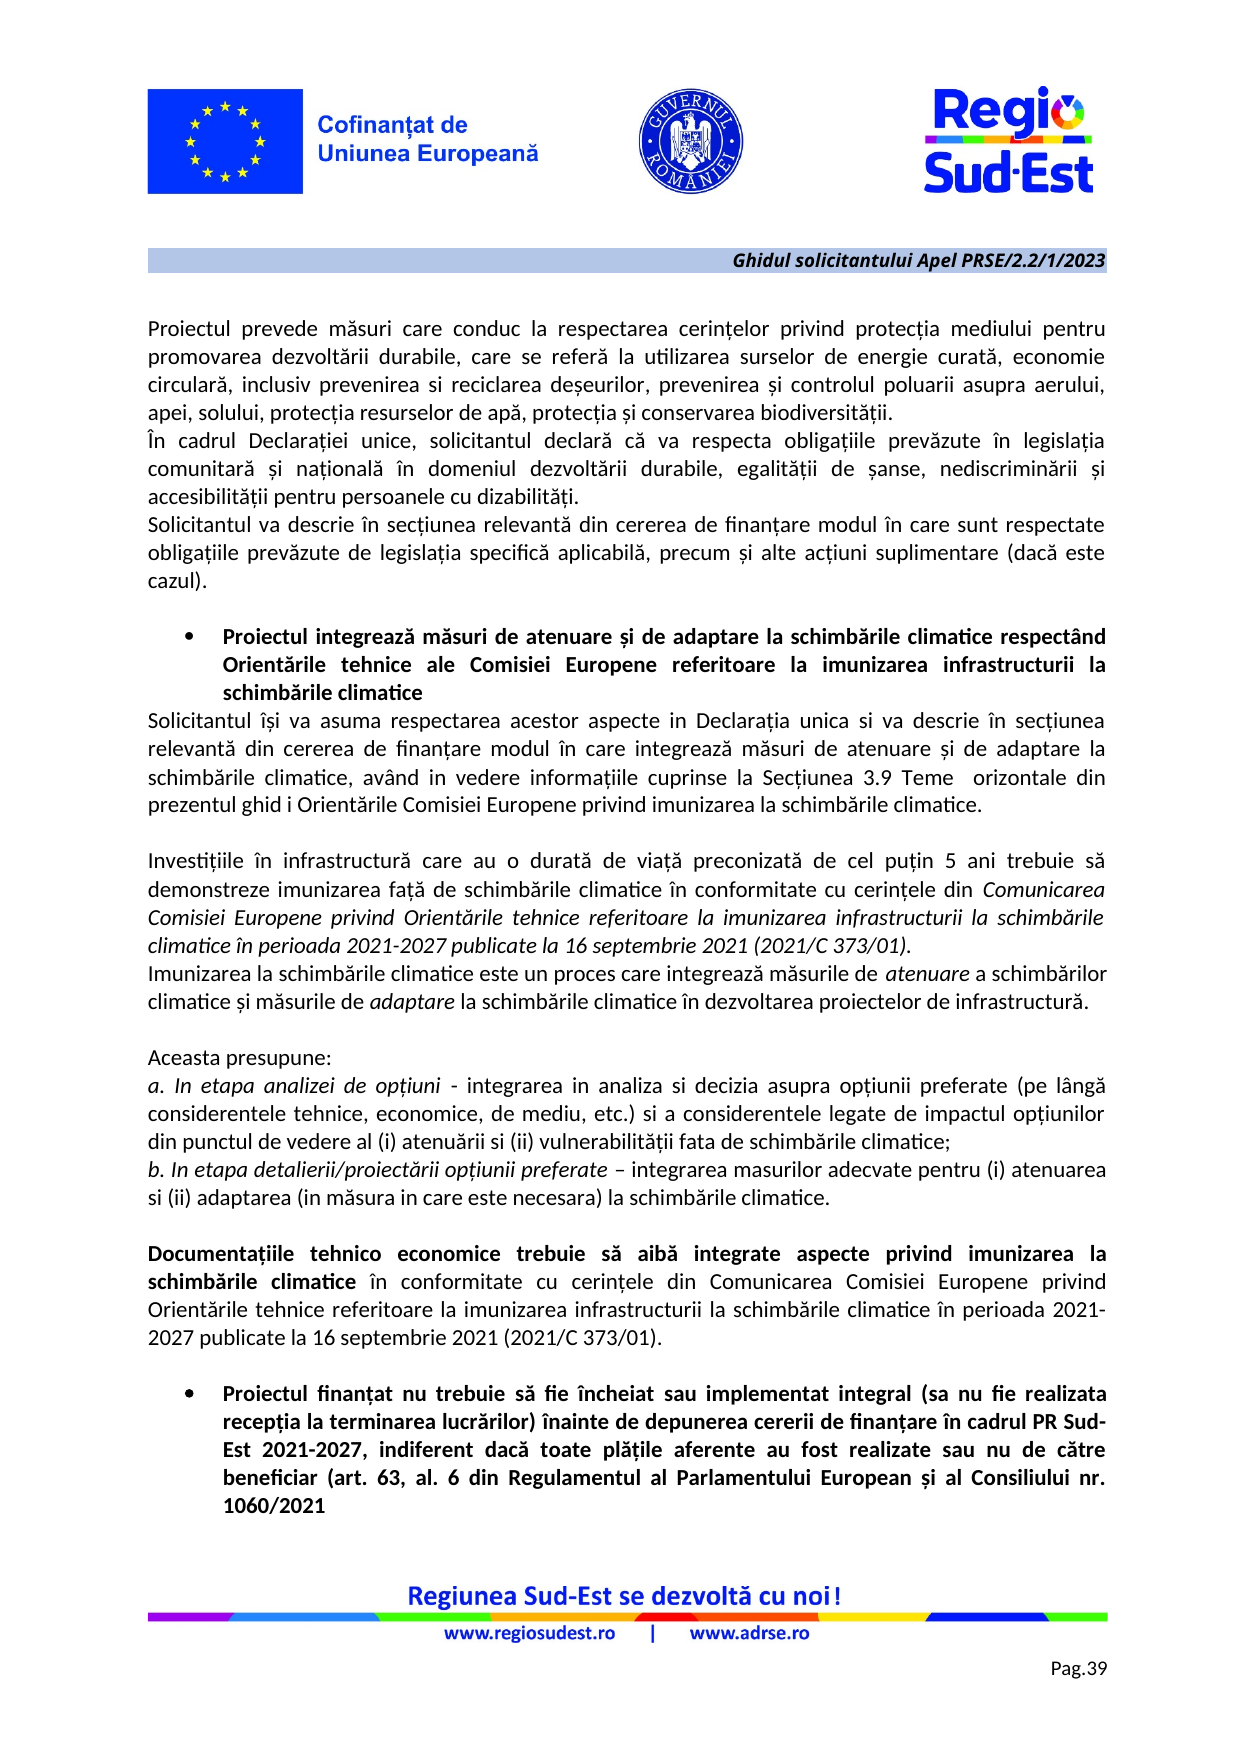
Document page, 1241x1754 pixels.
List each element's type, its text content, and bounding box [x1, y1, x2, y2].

text b. In etapa detalierii/proiectării opțiunii preferate – integrarea masurilor adecvate pentru (i) atenuarea si (ii) adaptarea (in măsura in care este necesara) la schimbările climatice. [148, 1155, 1107, 1211]
text Aceasta presupune: [148, 1043, 1107, 1071]
text Documentațiile tehnico economice trebuie să aibă integrate aspecte privind imunizarea la schimbările climatice în conformitate cu cerințele din Comunicarea Comisiei Europene privind Orientările tehnice referitoare la imunizarea infrastructurii la schimbările climatice în perioada 2021-2027 publicate la 16 septembrie 2021 (2021/C 373/01). [148, 1239, 1107, 1351]
text a. In etapa analizei de opțiuni - integrarea in analiza si decizia asupra opțiunii preferate (pe lângă considerentele tehnice, economice, de mediu, etc.) si a considerentele legate de impactul opțiunilor din punctul de vedere al (i) atenuării si (ii) vulnerabilității fata de schimbările climatice; [148, 1071, 1107, 1155]
text Investițiile în infrastructură care au o durată de viață preconizată de cel puțin 5 ani trebuie să demonstreze imunizarea față de schimbările climatice în conformitate cu cerințele din Comunicarea Comisiei Europene privind Orientările tehnice referitoare la imunizarea infrastructurii la schimbările climatice în perioada 2021-2027 publicate la 16 septembrie 2021 (2021/C 373/01). [148, 847, 1107, 959]
list Proiectul finanțat nu trebuie să fie încheiat sau implementat integral (sa nu fie realizata recepția la terminarea lucrărilor) înainte de depunerea cererii de finanțare în cadrul PR Sud-Est 2021-2027, indiferent dacă toate plățile aferente au fost realizate sau nu de către beneficiar (art. 63, al. 6 din Regulamentul al Parlamentului European și al Consiliului nr. 1060/2021 [185, 1379, 1107, 1519]
text În cadrul Declarației unice, solicitantul declară că va respecta obligațiile prevăzute în legislația comunitară și națională în domeniul dezvoltării durabile, egalității de șanse, nediscriminării și accesibilității pentru persoanele cu dizabilități. [148, 426, 1107, 510]
list Proiectul integrează măsuri de atenuare și de adaptare la schimbările climatice respectând Orientările tehnice ale Comisiei Europene referitoare la imunizarea infrastructurii la schimbările climatice [185, 622, 1107, 707]
text Proiectul prevede măsuri care conduc la respectarea cerințelor privind protecția mediului pentru promovarea dezvoltării durabile, care se referă la utilizarea surselor de energie curată, economie circulară, inclusiv prevenirea si reciclarea deșeurilor, prevenirea și controlul poluarii asupra aerului, apei, solului, protecția resurselor de apă, protecția și conservarea biodiversității. [148, 314, 1107, 426]
text Imunizarea la schimbările climatice este un proces care integrează măsurile de atenuare a schimbărilor climatice și măsurile de adaptare la schimbările climatice în dezvoltarea proiectelor de infrastructură. [148, 959, 1107, 1015]
text Solicitantul va descrie în secțiunea relevantă din cererea de finanțare modul în care sunt respectate obligațiile prevăzute de legislația specifică aplicabilă, precum și alte acțiuni suplimentare (dacă este cazul). [148, 510, 1107, 594]
text Solicitantul își va asuma respectarea acestor aspecte in Declarația unica si va descrie în secțiunea relevantă din cererea de finanțare modul în care integrează măsuri de atenuare și de adaptare la schimbările climatice, având in vedere informațiile cuprinse la Secțiunea 3.9 Teme orizontale din prezentul ghid i Orientările Comisiei Europene privind imunizarea la schimbările climatice. [148, 707, 1107, 819]
picture [147, 86, 1093, 195]
picture [147, 1586, 1108, 1643]
